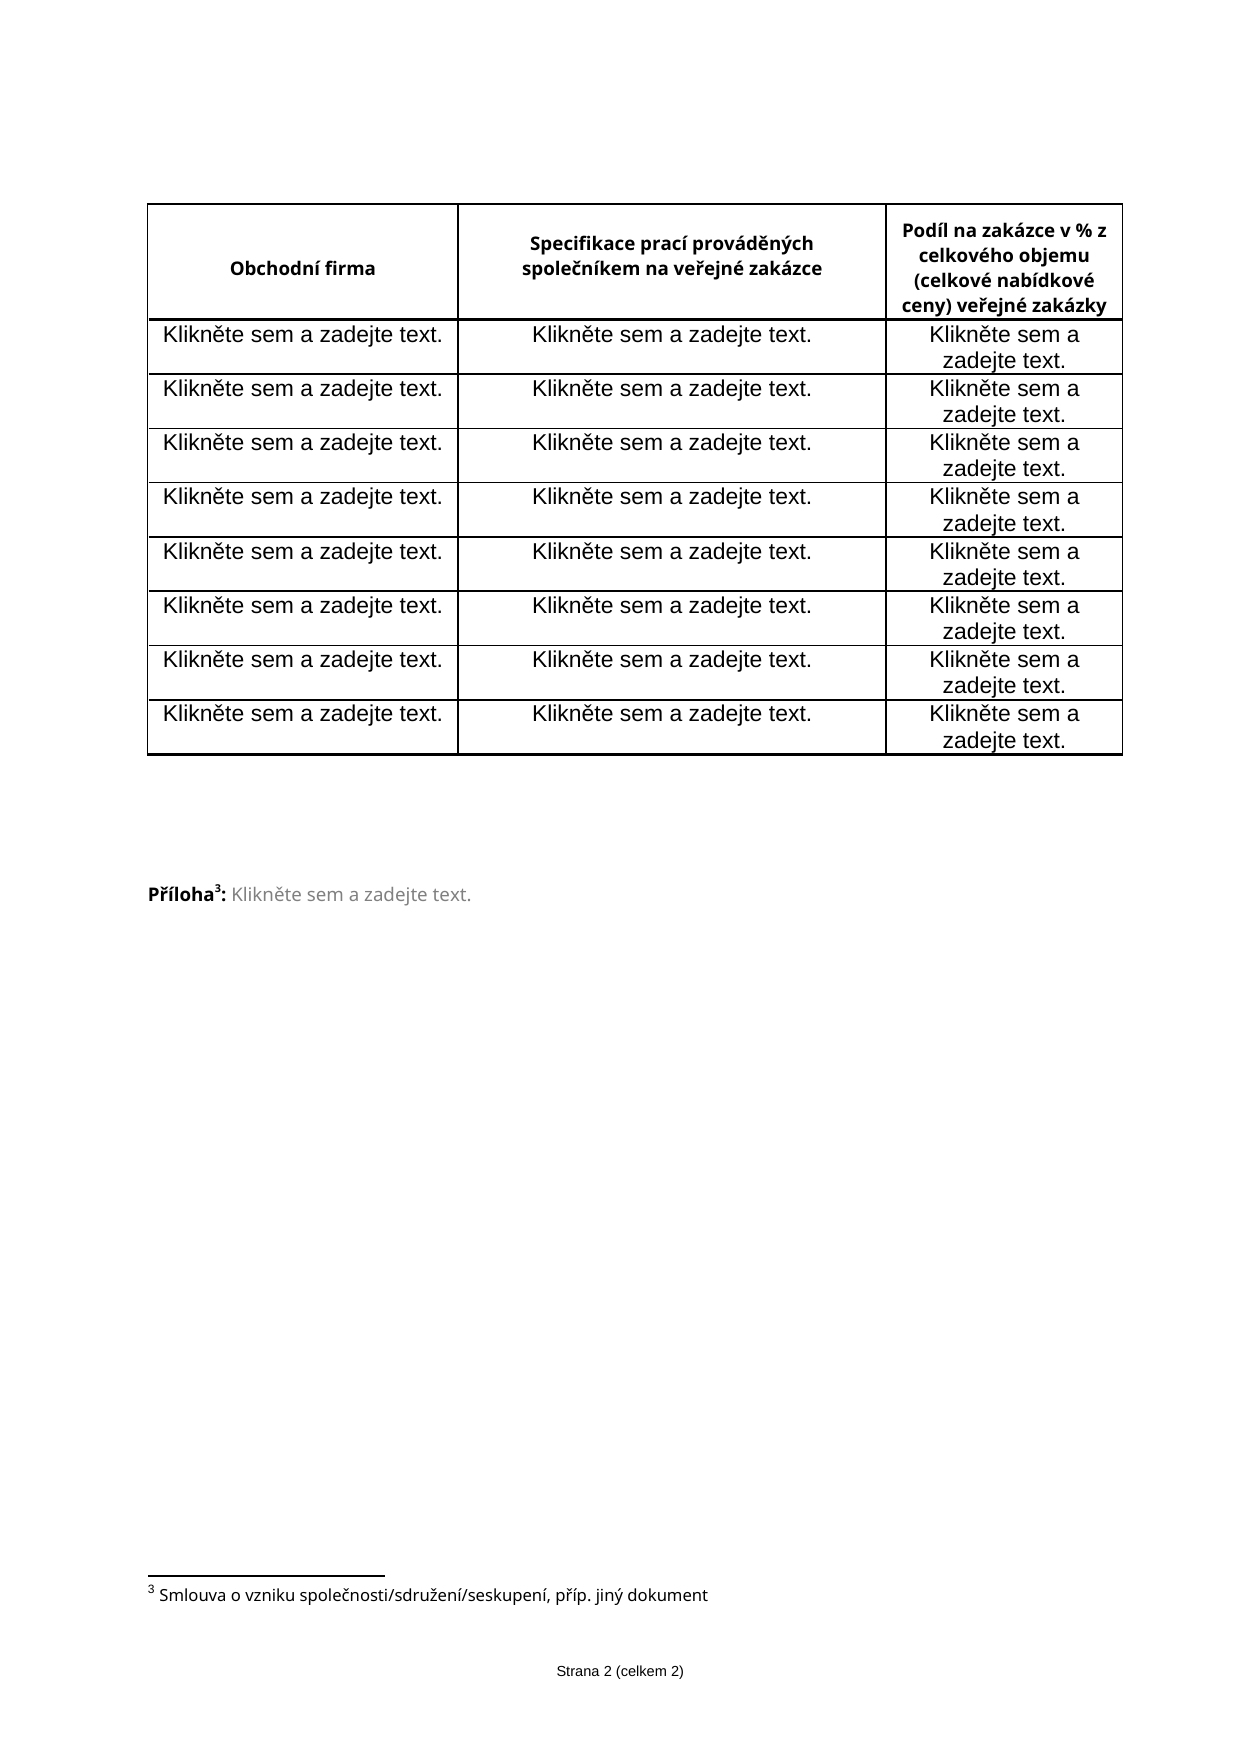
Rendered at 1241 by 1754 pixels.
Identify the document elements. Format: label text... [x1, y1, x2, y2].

table_header Obchodní firma [148, 205, 457, 317]
table_header Podíl na zakázce v % z celkového objemu (celkové nabídkové ceny) veřejné zakázky [887, 205, 1122, 317]
text Příloha: [148, 881, 1093, 906]
table_header Specifikace prací prováděných společníkem na veřejné zakázce [459, 205, 885, 317]
